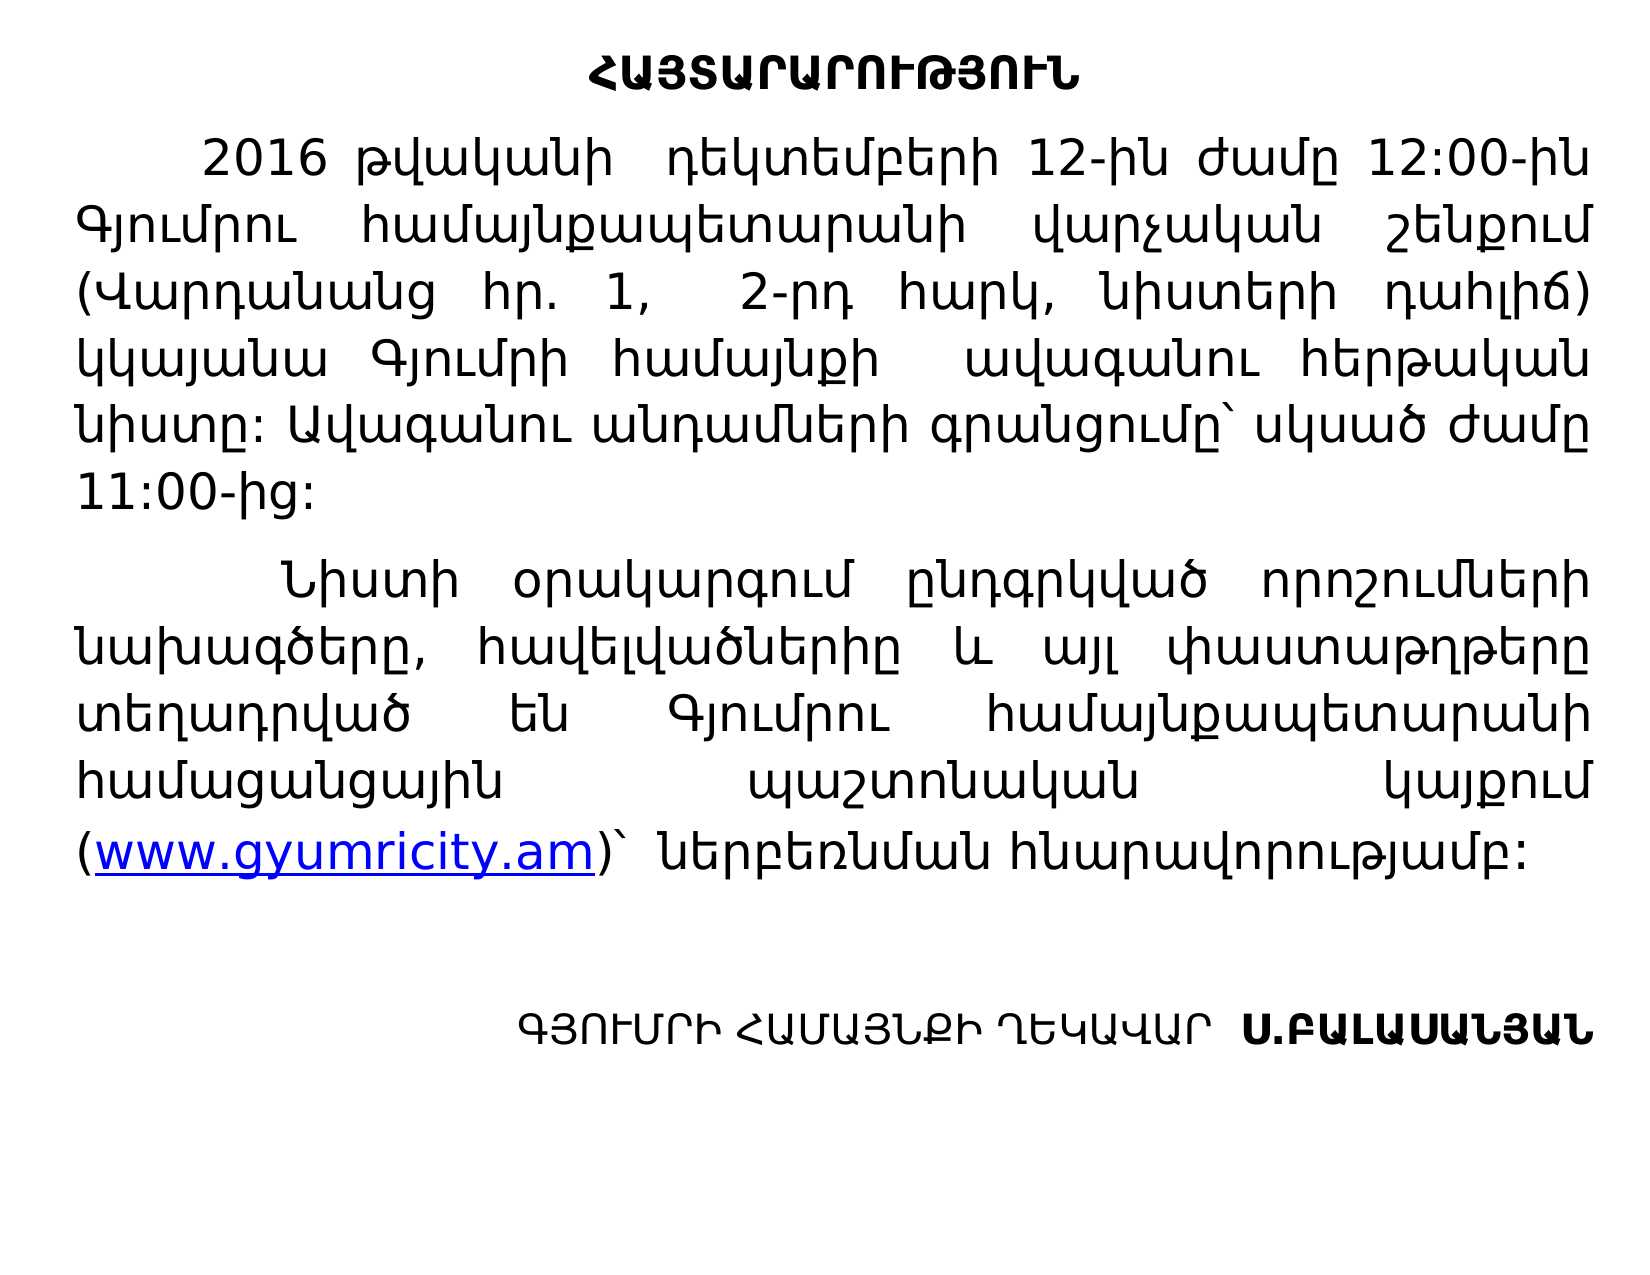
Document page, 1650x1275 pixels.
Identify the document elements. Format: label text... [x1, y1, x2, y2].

text 2016 թվականի դեկտեմբերի 12-ին ժամը 12:00-ին Գյումրու համայնքապետարանի վարչական շենքում (Վարդանանց հր. 1, 2-րդ հարկ, նիստերի դահլիճ) կկայանա Գյումրի համայնքի ավագանու հերթական նիստը: Ավագանու անդամների գրանցումը՝ սկսած ժամը 11:00-ից: [75, 129, 1594, 522]
text ԳՅՈՒՄՐԻ ՀԱՄԱՅՆՔԻ ՂԵԿԱՎԱՐ Ս.ԲԱԼԱՍԱՆՅԱՆ [75, 1006, 1594, 1054]
text ՀԱՅՏԱՐԱՐՈՒԹՅՈՒՆ [75, 47, 1594, 100]
text Նիստի օրակարգում ընդգրկված որոշումների նախագծերը, հավելվածներիը և այլ փաստաթղթերը տեղադրված են Գյումրու համայնքապետարանի համացանցային պաշտոնական կայքում (www.gyumricity.am)՝ ներբեռնման հնարավորությամբ: [75, 551, 1594, 882]
